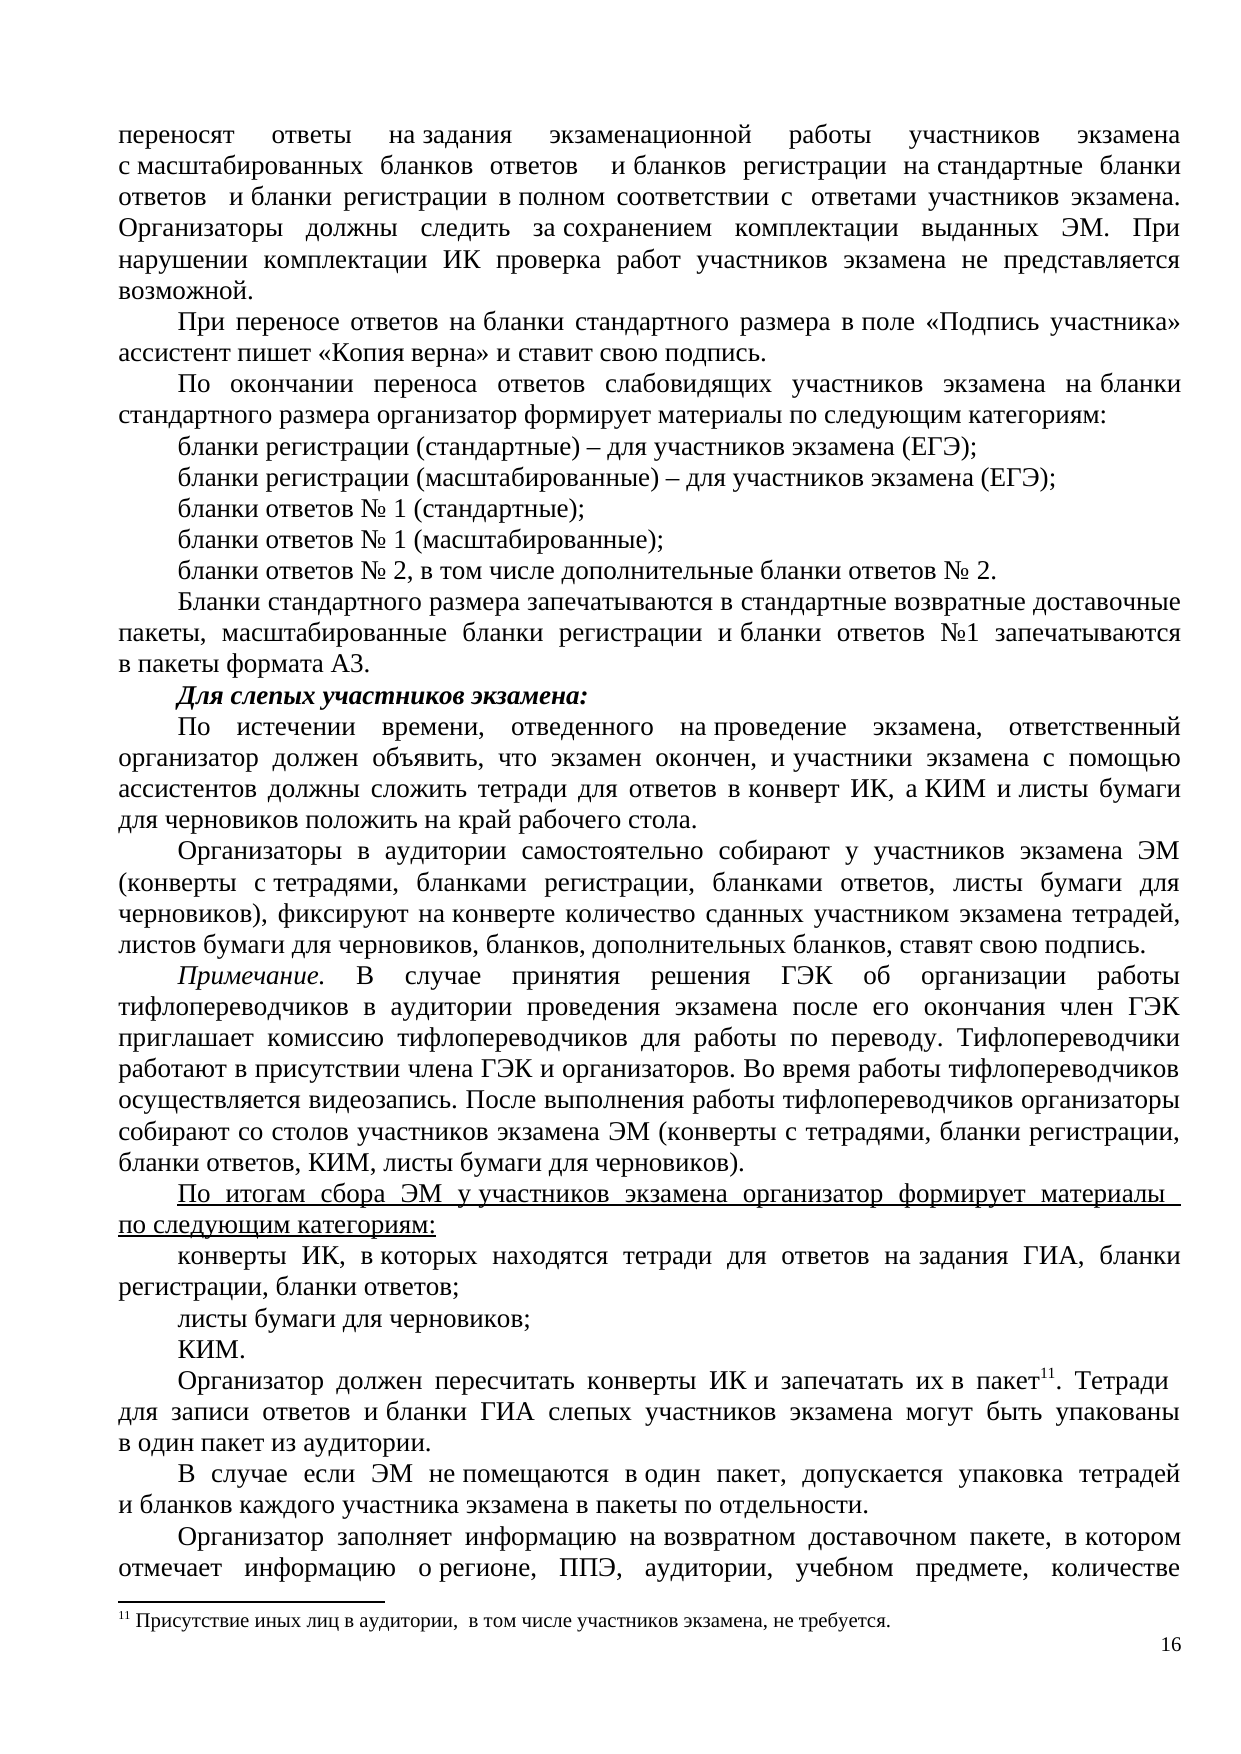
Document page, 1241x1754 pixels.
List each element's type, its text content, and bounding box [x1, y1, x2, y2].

text По истечении времени, отведенного на проведение экзамена, ответственный организатор должен объявить, что экзамен окончен, и участники экзамена с помощью ассистентов должны сложить тетради для ответов в конверт ИК, а КИМ и листы бумаги для черновиков положить на край рабочего стола. [118, 710, 1181, 834]
text бланки ответов № 1 (стандартные); [118, 492, 1181, 523]
list конверты ИК, в которых находятся тетради для ответов на задания ГИА, бланки регистрации, бланки ответов; [118, 1239, 1181, 1302]
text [118, 1520, 1181, 1582]
text Примечание. В случае принятия решения ГЭК об организации работы тифлопереводчиков в аудитории проведения экзамена после его окончания член ГЭК приглашает комиссию тифлопереводчиков для работы по переводу. Тифлопереводчики работают в присутствии члена ГЭК и организаторов. Во время работы тифлопереводчиков осуществляется видеозапись. После выполнения работы тифлопереводчиков организаторы собирают со столов участников экзамена ЭМ (конверты с тетрадями, бланки регистрации, бланки ответов, КИМ, листы бумаги для черновиков). [118, 959, 1181, 1177]
text Организатор должен пересчитать конверты ИК и запечатать их в пакет. Тетради для записи ответов и бланки ГИА слепых участников экзамена могут быть упакованы в один пакет из аудитории. [118, 1364, 1181, 1457]
list листы бумаги для черновиков; [118, 1302, 1181, 1333]
text бланки регистрации (стандартные) – для участников экзамена (ЕГЭ); [118, 429, 1181, 461]
text Для слепых участников экзамена: [118, 679, 1181, 710]
text По итогам сбора ЭМ у участников экзамена организатор формирует материалы по следующим категориям: [118, 1177, 1181, 1239]
text Организаторы в аудитории самостоятельно собирают у участников экзамена ЭМ (конверты с тетрадями, бланками регистрации, бланками ответов, листы бумаги для черновиков), фиксируют на конверте количество сданных участником экзамена тетрадей, листов бумаги для черновиков, бланков, дополнительных бланков, ставят свою подпись. [118, 834, 1181, 959]
list КИМ. [118, 1333, 1181, 1364]
text При переносе ответов на бланки стандартного размера в поле «Подпись участника» ассистент пишет «Копия верна» и ставит свою подпись. [118, 305, 1181, 367]
text В случае если ЭМ не помещаются в один пакет, допускается упаковка тетрадей и бланков каждого участника экзамена в пакеты по отдельности. [118, 1457, 1181, 1520]
text бланки ответов № 1 (масштабированные); [118, 523, 1181, 554]
text По окончании переноса ответов слабовидящих участников экзамена на бланки стандартного размера организатор формирует материалы по следующим категориям: [118, 367, 1181, 429]
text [118, 118, 1181, 305]
text бланки регистрации (масштабированные) – для участников экзамена (ЕГЭ); [118, 461, 1181, 492]
text Бланки стандартного размера запечатываются в стандартные возвратные доставочные пакеты, масштабированные бланки регистрации и бланки ответов №1 запечатываются в пакеты формата А3. [118, 585, 1181, 679]
text бланки ответов № 2, в том числе дополнительные бланки ответов № 2. [118, 554, 1181, 585]
